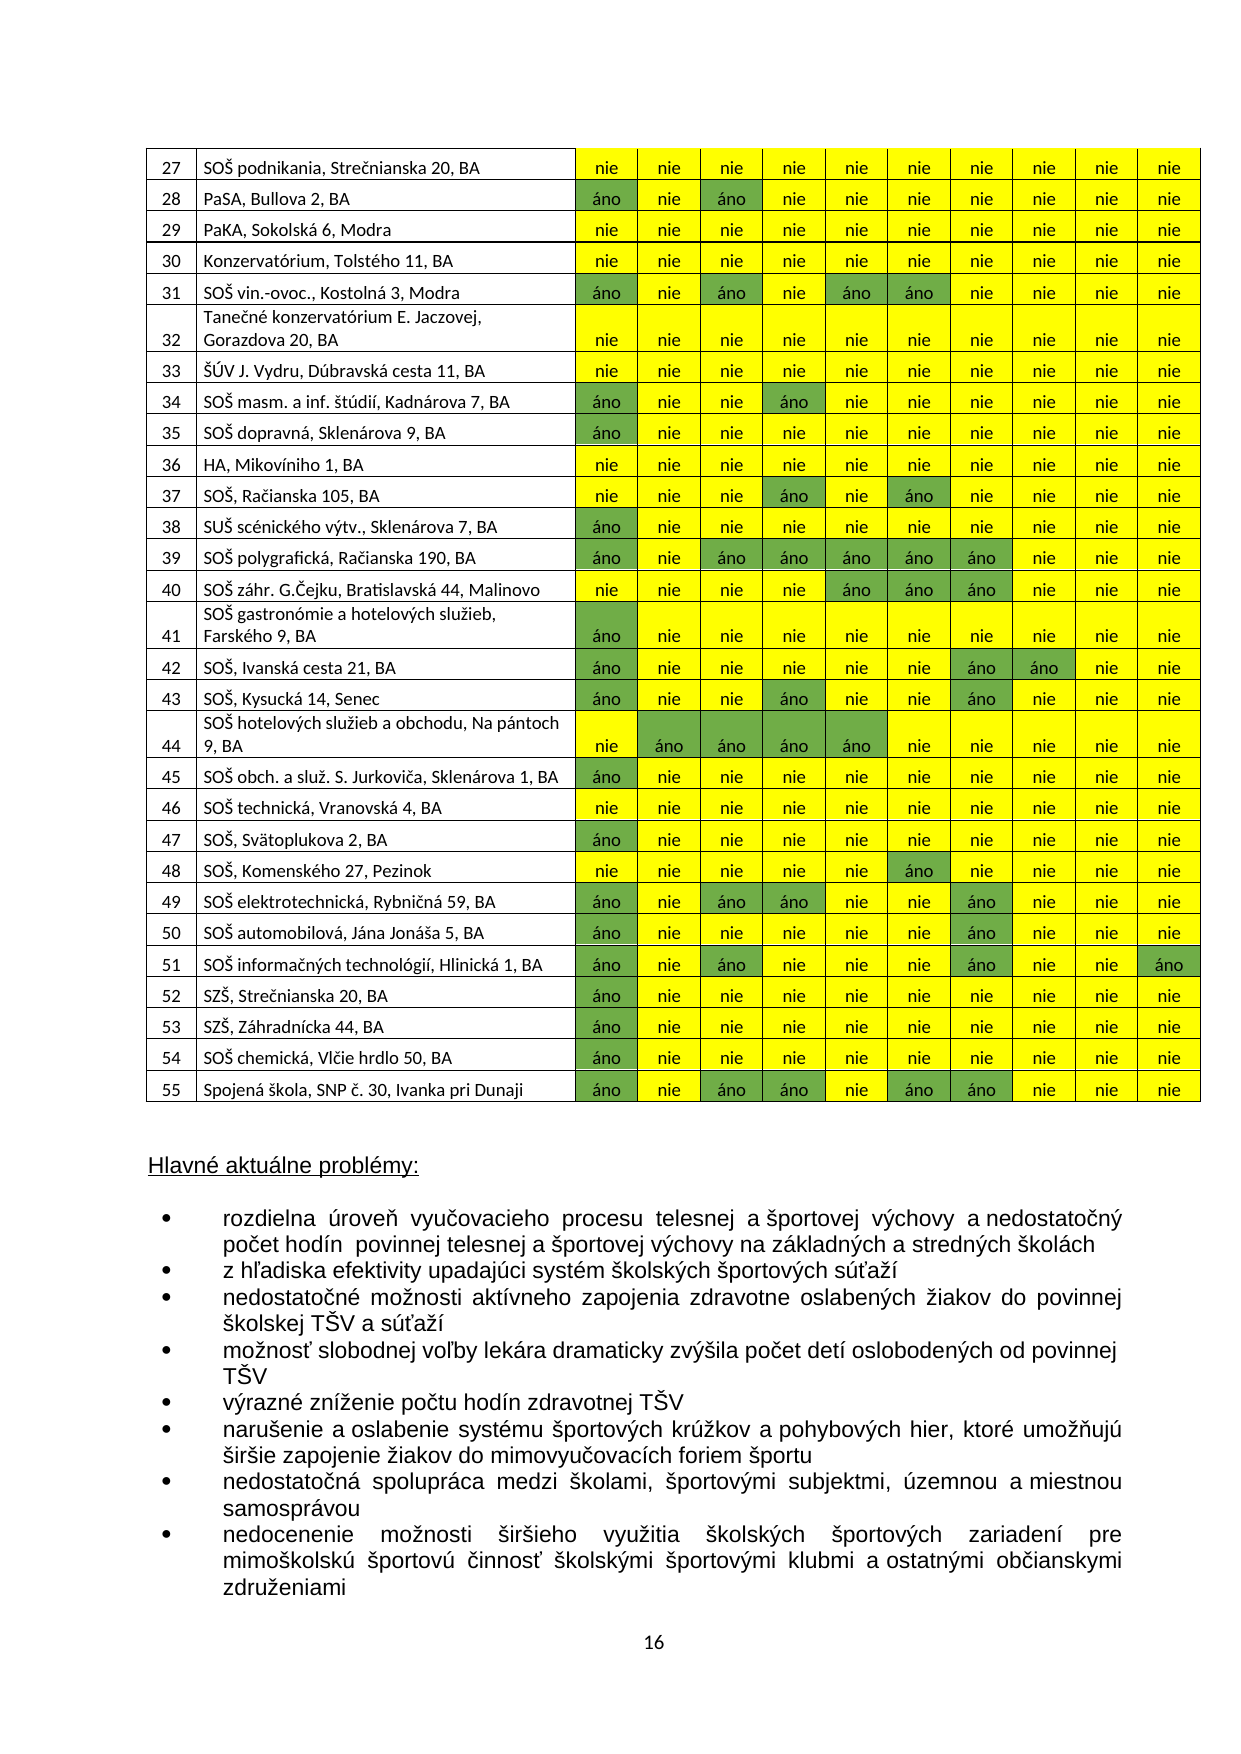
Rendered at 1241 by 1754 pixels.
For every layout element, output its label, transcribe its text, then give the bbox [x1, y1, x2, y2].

table_cell 46 [147, 789, 196, 819]
table_cell nie [1013, 680, 1075, 710]
table_cell SOŠ, Ivanská cesta 21, BA [197, 649, 575, 679]
table_cell nie [826, 211, 887, 241]
table_cell áno [576, 539, 637, 569]
table_cell áno [576, 414, 637, 444]
table_cell nie [951, 477, 1012, 507]
table_cell nie [1076, 274, 1137, 304]
table_cell nie [1138, 977, 1200, 1007]
table_cell áno [576, 977, 637, 1007]
table_cell 42 [147, 649, 196, 679]
table_cell nie [638, 352, 700, 382]
table_cell nie [1076, 180, 1137, 210]
table_cell nie [701, 977, 762, 1007]
table_cell nie [763, 148, 825, 179]
table_cell nie [951, 274, 1012, 304]
table_cell nie [951, 602, 1012, 648]
table_cell 29 [147, 211, 196, 241]
table_cell nie [888, 680, 950, 710]
table_cell áno [701, 539, 762, 569]
table_cell 43 [147, 680, 196, 710]
table_cell 55 [147, 1071, 196, 1101]
table_cell nie [1138, 446, 1200, 476]
table_cell nie [1138, 539, 1200, 569]
table_cell nie [576, 305, 637, 351]
table_cell nie [701, 602, 762, 648]
table_cell nie [888, 446, 950, 476]
table_cell nie [1013, 852, 1075, 882]
table_cell nie [951, 1008, 1012, 1038]
table_cell áno [701, 274, 762, 304]
table_cell nie [1013, 383, 1075, 413]
table_cell nie [638, 602, 700, 648]
table_cell nie [1013, 711, 1075, 757]
table_cell nie [638, 914, 700, 944]
table_cell áno [951, 1071, 1012, 1101]
table_cell nie [888, 211, 950, 241]
table_cell nie [1138, 571, 1200, 601]
list z hľadiska efektivity upadajúci systém školských športových súťaží [162, 1257, 1122, 1284]
table_cell áno [763, 883, 825, 913]
table_cell áno [888, 1071, 950, 1101]
table_cell nie [951, 211, 1012, 241]
table_cell nie [951, 758, 1012, 788]
table_cell Spojená škola, SNP č. 30, Ivanka pri Dunaji [197, 1071, 575, 1101]
table_cell nie [638, 758, 700, 788]
table_cell nie [1076, 352, 1137, 382]
table_cell nie [701, 211, 762, 241]
table_cell nie [1013, 305, 1075, 351]
table_cell nie [1138, 305, 1200, 351]
table_cell nie [701, 383, 762, 413]
table_cell áno [576, 1071, 637, 1101]
table_cell nie [951, 852, 1012, 882]
table_cell nie [763, 852, 825, 882]
table_cell nie [1013, 539, 1075, 569]
table_cell nie [826, 789, 887, 819]
table_cell nie [951, 711, 1012, 757]
table_cell áno [951, 914, 1012, 944]
table_cell nie [1076, 508, 1137, 538]
table_cell ŠÚV J. Vydru, Dúbravská cesta 11, BA [197, 352, 575, 382]
table_cell nie [701, 789, 762, 819]
table_cell 48 [147, 852, 196, 882]
list výrazné zníženie počtu hodín zdravotnej TŠV [162, 1389, 1122, 1416]
table_cell nie [1013, 180, 1075, 210]
table_cell nie [1076, 571, 1137, 601]
table_cell 45 [147, 758, 196, 788]
table_cell nie [576, 446, 637, 476]
table_cell nie [576, 852, 637, 882]
table_cell nie [951, 1039, 1012, 1069]
list narušenie a oslabenie systému športových krúžkov a pohybových hier, ktoré umožňujú širšie zapojenie žiakov do mimovyučovacích foriem športu [162, 1416, 1122, 1468]
table_cell SOŠ, Račianska 105, BA [197, 477, 575, 507]
table_cell nie [888, 914, 950, 944]
table_cell áno [888, 571, 950, 601]
list nedostatočné možnosti aktívneho zapojenia zdravotne oslabených žiakov do povinnej školskej TŠV a súťaží [162, 1284, 1122, 1337]
list možnosť slobodnej voľby lekára dramaticky zvýšila počet detí oslobodených od povinnej [162, 1337, 1122, 1363]
table_cell nie [826, 148, 887, 179]
table_cell nie [1076, 946, 1137, 976]
table_cell nie [826, 914, 887, 944]
table_cell nie [826, 680, 887, 710]
table_cell nie [638, 211, 700, 241]
table_cell nie [1013, 352, 1075, 382]
table_cell nie [888, 1039, 950, 1069]
table_cell 47 [147, 821, 196, 851]
table_cell 39 [147, 539, 196, 569]
table_cell áno [701, 946, 762, 976]
table_cell nie [1076, 852, 1137, 882]
table_cell nie [826, 1071, 887, 1101]
table_cell 34 [147, 383, 196, 413]
table_cell nie [638, 180, 700, 210]
table_cell nie [1076, 1071, 1137, 1101]
table_cell nie [951, 821, 1012, 851]
table_cell nie [1013, 274, 1075, 304]
table_cell nie [1076, 883, 1137, 913]
table_cell nie [638, 148, 700, 179]
table_cell áno [701, 1071, 762, 1101]
table_cell nie [1013, 477, 1075, 507]
table_cell nie [951, 148, 1012, 179]
table_cell nie [1138, 352, 1200, 382]
table_cell nie [1138, 243, 1200, 273]
table_cell nie [701, 305, 762, 351]
table_cell áno [576, 1039, 637, 1069]
table_cell 52 [147, 977, 196, 1007]
table_cell nie [701, 414, 762, 444]
table_cell SOŠ, Kysucká 14, Senec [197, 680, 575, 710]
table_cell áno [763, 1071, 825, 1101]
list TŠV [223, 1363, 1122, 1389]
table_cell áno [951, 649, 1012, 679]
table_cell nie [826, 352, 887, 382]
table_cell nie [763, 305, 825, 351]
list nedocenenie možnosti širšieho využitia školských športových zariadení pre mimoškolskú športovú činnosť školskými športovými klubmi a ostatnými občianskymi združeniami [162, 1521, 1122, 1600]
table_cell nie [701, 508, 762, 538]
table_cell nie [638, 680, 700, 710]
table_cell nie [826, 602, 887, 648]
table_cell áno [576, 602, 637, 648]
table_cell 53 [147, 1008, 196, 1038]
table_cell 35 [147, 414, 196, 444]
table_cell áno [826, 274, 887, 304]
table_cell áno [1013, 649, 1075, 679]
table_cell nie [763, 1039, 825, 1069]
table_cell nie [576, 789, 637, 819]
table_cell nie [701, 852, 762, 882]
table_cell nie [888, 383, 950, 413]
table_cell SOŠ technická, Vranovská 4, BA [197, 789, 575, 819]
table_cell nie [638, 414, 700, 444]
table_cell 51 [147, 946, 196, 976]
table_cell nie [701, 352, 762, 382]
table_cell áno [701, 883, 762, 913]
table_cell nie [1138, 852, 1200, 882]
table_cell nie [701, 148, 762, 179]
table_cell Tanečné konzervatórium E. Jaczovej, Gorazdova 20, BA [197, 305, 575, 351]
table_cell nie [826, 758, 887, 788]
table_cell Konzervatórium, Tolstého 11, BA [197, 243, 575, 273]
table_cell nie [951, 305, 1012, 351]
table_cell 31 [147, 274, 196, 304]
table_cell nie [701, 446, 762, 476]
table_cell 44 [147, 711, 196, 757]
table_cell nie [888, 352, 950, 382]
table_cell nie [1013, 789, 1075, 819]
table_cell nie [826, 852, 887, 882]
table_cell áno [576, 946, 637, 976]
table_cell nie [701, 1008, 762, 1038]
table_cell nie [1138, 477, 1200, 507]
table_cell nie [1013, 508, 1075, 538]
table_cell nie [888, 414, 950, 444]
table_cell nie [888, 789, 950, 819]
table_cell nie [1138, 274, 1200, 304]
table_cell nie [1013, 446, 1075, 476]
table_cell PaSA, Bullova 2, BA [197, 180, 575, 210]
table_cell 27 [147, 149, 196, 179]
table_cell nie [763, 180, 825, 210]
table_cell HA, Mikovíniho 1, BA [197, 446, 575, 476]
table_cell nie [638, 1008, 700, 1038]
table_cell SZŠ, Záhradnícka 44, BA [197, 1008, 575, 1038]
table_cell nie [763, 649, 825, 679]
table_cell nie [763, 446, 825, 476]
table_cell nie [951, 383, 1012, 413]
table_cell nie [1013, 883, 1075, 913]
table_cell nie [1013, 414, 1075, 444]
table_cell nie [1138, 148, 1200, 179]
table_cell nie [888, 305, 950, 351]
table_cell nie [638, 1071, 700, 1101]
table_cell nie [638, 1039, 700, 1069]
table_cell nie [1076, 211, 1137, 241]
table_cell áno [576, 649, 637, 679]
table_cell áno [763, 383, 825, 413]
table_cell nie [826, 383, 887, 413]
table_cell 28 [147, 180, 196, 210]
table_cell nie [1076, 1039, 1137, 1069]
table_cell nie [951, 414, 1012, 444]
table_cell SUŠ scénického výtv., Sklenárova 7, BA [197, 508, 575, 538]
table_cell nie [763, 571, 825, 601]
table_cell áno [888, 852, 950, 882]
table_cell nie [888, 1008, 950, 1038]
list nedostatočná spolupráca medzi školami, športovými subjektmi, územnou a miestnou samosprávou [162, 1468, 1122, 1521]
table_cell SOŠ gastronómie a hotelových služieb, Farského 9, BA [197, 602, 575, 648]
table_cell nie [1076, 446, 1137, 476]
table_cell nie [1138, 789, 1200, 819]
table_cell nie [763, 1008, 825, 1038]
table_cell nie [701, 758, 762, 788]
table_cell nie [638, 852, 700, 882]
table_cell nie [826, 305, 887, 351]
table_cell nie [888, 243, 950, 273]
table_cell nie [1013, 602, 1075, 648]
table_cell 30 [147, 243, 196, 273]
table_cell nie [1013, 914, 1075, 944]
table_cell nie [951, 789, 1012, 819]
table_cell nie [888, 602, 950, 648]
table_cell áno [576, 508, 637, 538]
table_cell áno [576, 180, 637, 210]
table_cell áno [701, 711, 762, 757]
table_cell 41 [147, 602, 196, 648]
table_cell nie [638, 508, 700, 538]
table_cell 36 [147, 446, 196, 476]
table_cell nie [763, 977, 825, 1007]
table_cell SOŠ masm. a inf. štúdií, Kadnárova 7, BA [197, 383, 575, 413]
table_cell nie [638, 274, 700, 304]
table_cell áno [638, 711, 700, 757]
table_cell áno [826, 539, 887, 569]
table_cell áno [576, 1008, 637, 1038]
table_cell nie [1138, 821, 1200, 851]
table_cell nie [1013, 821, 1075, 851]
table_cell nie [638, 571, 700, 601]
table_cell 33 [147, 352, 196, 382]
table_cell nie [1013, 148, 1075, 179]
table_cell nie [638, 821, 700, 851]
table_cell áno [826, 711, 887, 757]
table_cell áno [951, 680, 1012, 710]
table_cell nie [638, 383, 700, 413]
table_cell nie [826, 977, 887, 1007]
table_cell nie [1013, 243, 1075, 273]
table_cell nie [951, 180, 1012, 210]
table_cell nie [1076, 539, 1137, 569]
table_cell nie [1138, 1071, 1200, 1101]
table_cell nie [1076, 602, 1137, 648]
table_cell nie [1013, 1008, 1075, 1038]
table_cell nie [1138, 508, 1200, 538]
table_cell áno [951, 883, 1012, 913]
table_cell nie [888, 758, 950, 788]
table_cell nie [888, 977, 950, 1007]
table_cell nie [638, 243, 700, 273]
table_cell áno [763, 711, 825, 757]
table_cell nie [763, 946, 825, 976]
table_cell nie [1076, 243, 1137, 273]
table_cell áno [763, 539, 825, 569]
table_cell nie [638, 305, 700, 351]
table_cell nie [1138, 883, 1200, 913]
table_cell nie [1076, 414, 1137, 444]
table_cell SZŠ, Strečnianska 20, BA [197, 977, 575, 1007]
table_cell nie [1013, 571, 1075, 601]
table_cell SOŠ dopravná, Sklenárova 9, BA [197, 414, 575, 444]
table_cell nie [638, 883, 700, 913]
table_cell nie [951, 352, 1012, 382]
table_cell áno [576, 883, 637, 913]
table_cell nie [1076, 148, 1137, 179]
table_cell nie [1013, 1039, 1075, 1069]
table_cell nie [638, 649, 700, 679]
table_cell nie [763, 211, 825, 241]
table_cell áno [576, 914, 637, 944]
table_cell nie [826, 477, 887, 507]
table_cell áno [951, 946, 1012, 976]
table_cell nie [888, 148, 950, 179]
table_cell nie [763, 352, 825, 382]
table_cell nie [576, 243, 637, 273]
table_cell nie [1138, 711, 1200, 757]
table_cell nie [638, 977, 700, 1007]
table_cell nie [1076, 821, 1137, 851]
table_cell nie [1076, 305, 1137, 351]
table_cell nie [1076, 914, 1137, 944]
table_cell nie [763, 414, 825, 444]
table_cell nie [1013, 1071, 1075, 1101]
table_cell áno [576, 274, 637, 304]
table_cell nie [888, 711, 950, 757]
table_cell áno [826, 571, 887, 601]
table_cell nie [1138, 383, 1200, 413]
table_cell SOŠ elektrotechnická, Rybničná 59, BA [197, 883, 575, 913]
table_cell nie [701, 477, 762, 507]
table_cell SOŠ, Komenského 27, Pezinok [197, 852, 575, 882]
table_cell nie [951, 977, 1012, 1007]
table_cell nie [701, 1039, 762, 1069]
table_cell áno [576, 758, 637, 788]
table_cell nie [826, 1039, 887, 1069]
table_cell nie [951, 446, 1012, 476]
table_cell nie [1138, 1039, 1200, 1069]
table_cell SOŠ záhr. G.Čejku, Bratislavská 44, Malinovo [197, 571, 575, 601]
table_cell nie [763, 914, 825, 944]
table_cell PaKA, Sokolská 6, Modra [197, 211, 575, 241]
table_cell nie [826, 649, 887, 679]
table_cell SOŠ hotelových služieb a obchodu, Na pántoch 9, BA [197, 711, 575, 757]
table_cell áno [888, 477, 950, 507]
table_cell nie [1013, 946, 1075, 976]
table_cell áno [701, 180, 762, 210]
table_cell áno [951, 571, 1012, 601]
table_cell nie [576, 571, 637, 601]
table_cell nie [888, 508, 950, 538]
table_cell nie [701, 821, 762, 851]
table_cell nie [1138, 414, 1200, 444]
table_cell nie [1013, 211, 1075, 241]
table_cell nie [826, 446, 887, 476]
table_cell nie [701, 571, 762, 601]
table_cell nie [763, 508, 825, 538]
table_cell áno [888, 539, 950, 569]
table_cell nie [888, 180, 950, 210]
table_cell nie [826, 1008, 887, 1038]
table_cell nie [763, 243, 825, 273]
table_cell nie [1138, 914, 1200, 944]
text Hlavné aktuálne problémy: [148, 1152, 1122, 1178]
table_cell nie [763, 758, 825, 788]
table_cell nie [576, 211, 637, 241]
table_cell nie [576, 148, 637, 179]
table_cell nie [701, 243, 762, 273]
table_cell SOŠ podnikania, Strečnianska 20, BA [197, 149, 575, 179]
table_cell SOŠ informačných technológií, Hlinická 1, BA [197, 946, 575, 976]
table_cell nie [1138, 1008, 1200, 1038]
table_cell áno [576, 383, 637, 413]
table_cell nie [1138, 758, 1200, 788]
table_cell nie [951, 508, 1012, 538]
table_cell nie [1076, 758, 1137, 788]
table_cell áno [576, 680, 637, 710]
table_cell nie [826, 243, 887, 273]
table_cell nie [701, 914, 762, 944]
table_cell nie [576, 711, 637, 757]
table_cell nie [763, 789, 825, 819]
table_cell nie [763, 821, 825, 851]
table_cell nie [951, 243, 1012, 273]
table_cell nie [826, 821, 887, 851]
table_cell nie [638, 539, 700, 569]
table_cell nie [1138, 211, 1200, 241]
table_cell nie [638, 946, 700, 976]
table_cell áno [951, 539, 1012, 569]
table_cell nie [763, 602, 825, 648]
table_cell 49 [147, 883, 196, 913]
table_cell SOŠ polygrafická, Račianska 190, BA [197, 539, 575, 569]
table_cell nie [1013, 758, 1075, 788]
table_cell nie [888, 946, 950, 976]
table_cell nie [826, 414, 887, 444]
table_cell nie [1138, 680, 1200, 710]
table_cell nie [1076, 383, 1137, 413]
table_cell nie [1076, 977, 1137, 1007]
table_cell 32 [147, 305, 196, 351]
table_cell nie [576, 477, 637, 507]
table_cell nie [701, 649, 762, 679]
table_cell áno [763, 680, 825, 710]
table_cell nie [576, 352, 637, 382]
table_cell 37 [147, 477, 196, 507]
table_cell nie [1076, 680, 1137, 710]
table_cell nie [638, 477, 700, 507]
table_cell áno [888, 274, 950, 304]
table_cell nie [1138, 649, 1200, 679]
table_cell nie [1138, 180, 1200, 210]
table_cell áno [576, 821, 637, 851]
table_cell nie [826, 508, 887, 538]
table_cell nie [826, 180, 887, 210]
table_cell nie [638, 789, 700, 819]
table_cell 38 [147, 508, 196, 538]
table_cell áno [1138, 946, 1200, 976]
table_cell nie [763, 274, 825, 304]
table_cell SOŠ automobilová, Jána Jonáša 5, BA [197, 914, 575, 944]
table_cell SOŠ chemická, Vlčie hrdlo 50, BA [197, 1039, 575, 1069]
table_cell SOŠ vin.-ovoc., Kostolná 3, Modra [197, 274, 575, 304]
table_cell nie [888, 883, 950, 913]
list rozdielna úroveň vyučovacieho procesu telesnej a športovej výchovy a nedostatočný počet hodín povinnej telesnej a športovej výchovy na základných a stredných školách [162, 1205, 1122, 1257]
table_cell nie [1076, 711, 1137, 757]
table_cell nie [1076, 477, 1137, 507]
table_cell nie [1076, 789, 1137, 819]
table_cell nie [888, 649, 950, 679]
table_cell 50 [147, 914, 196, 944]
table_cell nie [1076, 649, 1137, 679]
table_cell SOŠ, Svätoplukova 2, BA [197, 821, 575, 851]
table_cell nie [888, 821, 950, 851]
table_cell nie [638, 446, 700, 476]
table_cell nie [826, 883, 887, 913]
table_cell nie [701, 680, 762, 710]
table_cell 40 [147, 571, 196, 601]
table_cell nie [826, 946, 887, 976]
table_cell nie [1138, 602, 1200, 648]
table_cell nie [1013, 977, 1075, 1007]
table_cell 54 [147, 1039, 196, 1069]
table_cell SOŠ obch. a služ. S. Jurkoviča, Sklenárova 1, BA [197, 758, 575, 788]
table_cell nie [1076, 1008, 1137, 1038]
table_cell áno [763, 477, 825, 507]
